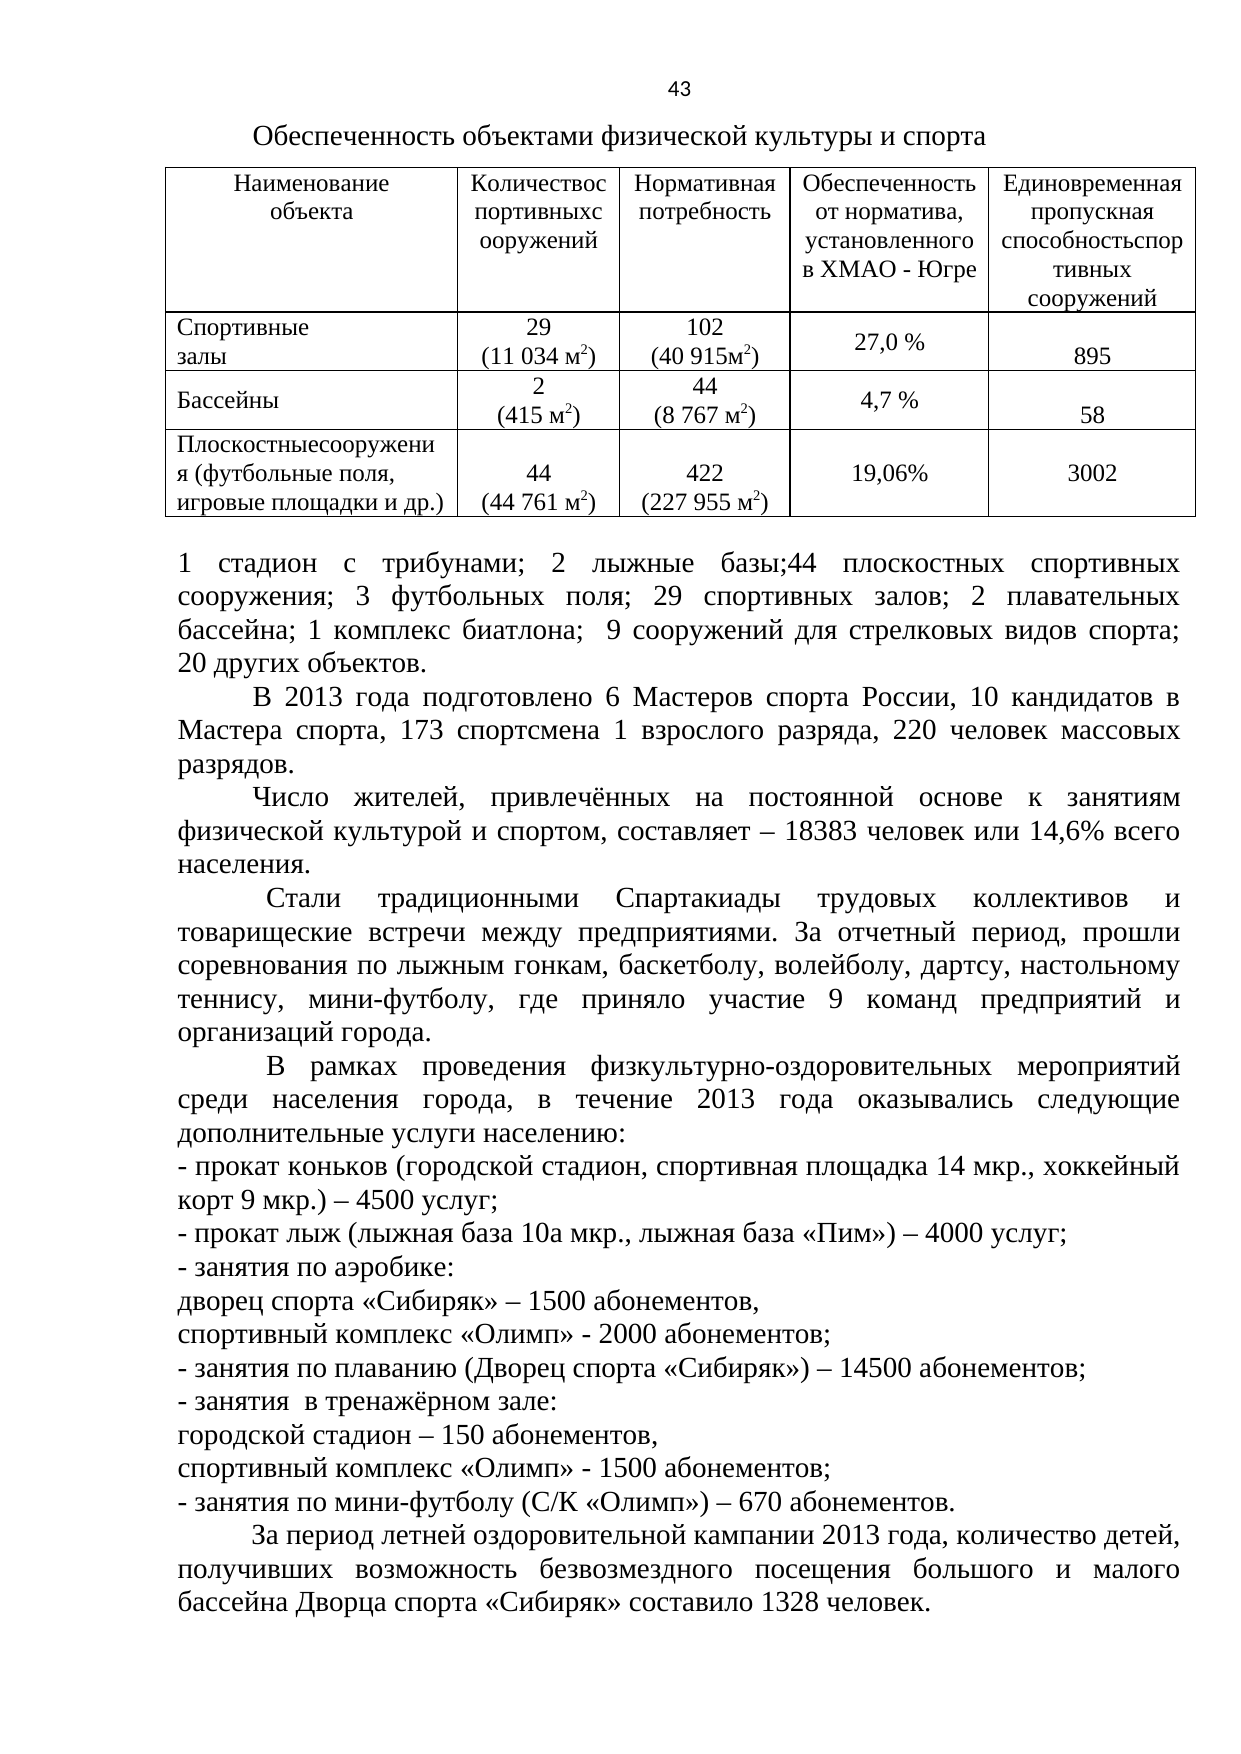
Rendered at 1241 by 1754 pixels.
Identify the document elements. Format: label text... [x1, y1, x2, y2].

table_cell 422 () [620, 430, 789, 516]
table_header Наименование объекта [166, 168, 457, 311]
text В рамках проведения физкультурно-оздоровительных мероприятий среди населения города, в течение 2013 года оказывались следующие дополнительные услуги населению: [177, 1048, 1181, 1148]
text спортивный комплекс «Олимп» - 1500 абонементов; [177, 1450, 1181, 1484]
table_cell 58 [989, 371, 1195, 428]
text - занятия по плаванию (Дворец спорта «Сибиряк») – 14500 абонементов; [177, 1350, 1181, 1383]
text Число жителей, привлечённых на постоянной основе к занятиям физической культурой и спортом, составляет – 18383 человек или 14,6% всего населения. [177, 779, 1181, 880]
table_cell 29 () [458, 313, 619, 370]
table_cell 2 () [458, 371, 619, 428]
text Стали традиционными Спартакиады трудовых коллективов и товарищеские встречи между предприятиями. За отчетный период, прошли соревнования по лыжным гонкам, баскетболу, волейболу, дартсу, настольному теннису, мини-футболу, где приняло участие 9 команд предприятий и организаций города. [177, 880, 1181, 1048]
text За период летней оздоровительной кампании 2013 года, количество детей, получивших возможность безвозмездного посещения большого и малого бассейна Дворца спорта «Сибиряк» составило 1328 человек. [177, 1517, 1181, 1618]
table_cell 3002 [989, 430, 1195, 516]
table_cell 44 () [458, 430, 619, 516]
text дворец спорта «Сибиряк» – 1500 абонементов, [177, 1283, 1181, 1316]
text - занятия по мини-футболу (С/К «Олимп») – 670 абонементов. [177, 1484, 1181, 1517]
text спортивный комплекс «Олимп» - 2000 абонементов; [177, 1316, 1181, 1350]
table_cell 4,7 % [791, 371, 988, 428]
table_cell 895 [989, 313, 1195, 370]
table_cell Спортивные залы [166, 313, 457, 370]
table_header Единовременная пропускная способностьспортивных сооружений [989, 168, 1195, 311]
text Обеспеченность объектами физической культуры и спорта [177, 118, 1181, 152]
text - прокат лыж (лыжная база 10а мкр., лыжная база «Пим») – 4000 услуг; [177, 1216, 1181, 1249]
text - занятия в тренажёрном зале: [177, 1383, 1181, 1417]
text В 2013 года подготовлено 6 Мастеров спорта России, 10 кандидатов в Мастера спорта, 173 спортсмена 1 взрослого разряда, 220 человек массовых разрядов. [177, 679, 1181, 779]
table_header Количествоспортивныхсооружений [458, 168, 619, 311]
text 1 стадион с трибунами; 2 лыжные базы;44 плоскостных спортивных сооружения; 3 футбольных поля; 29 спортивных залов; 2 плавательных бассейна; 1 комплекс биатлона; 9 сооружений для стрелковых видов спорта; 20 других объектов. [177, 545, 1181, 679]
table_cell 27,0 % [791, 313, 988, 370]
table_header Обеспеченность от норматива, установленного в ХМАО - Югре [791, 168, 988, 311]
table_cell Плоскостныесооружения (футбольные поля, игровые площадки и др.) [166, 430, 457, 516]
table_cell 102 (40 915м2) [620, 313, 789, 370]
text - занятия по аэробике: [177, 1249, 1181, 1283]
text - прокат коньков (городской стадион, спортивная площадка 14 мкр., хоккейный корт 9 мкр.) – 4500 услуг; [177, 1148, 1181, 1216]
text городской стадион – 150 абонементов, [177, 1417, 1181, 1450]
table_header Нормативная потребность [620, 168, 789, 311]
table_cell Бассейны [166, 371, 457, 428]
table_cell 19,06% [791, 430, 988, 516]
table_cell 44 () [620, 371, 789, 428]
